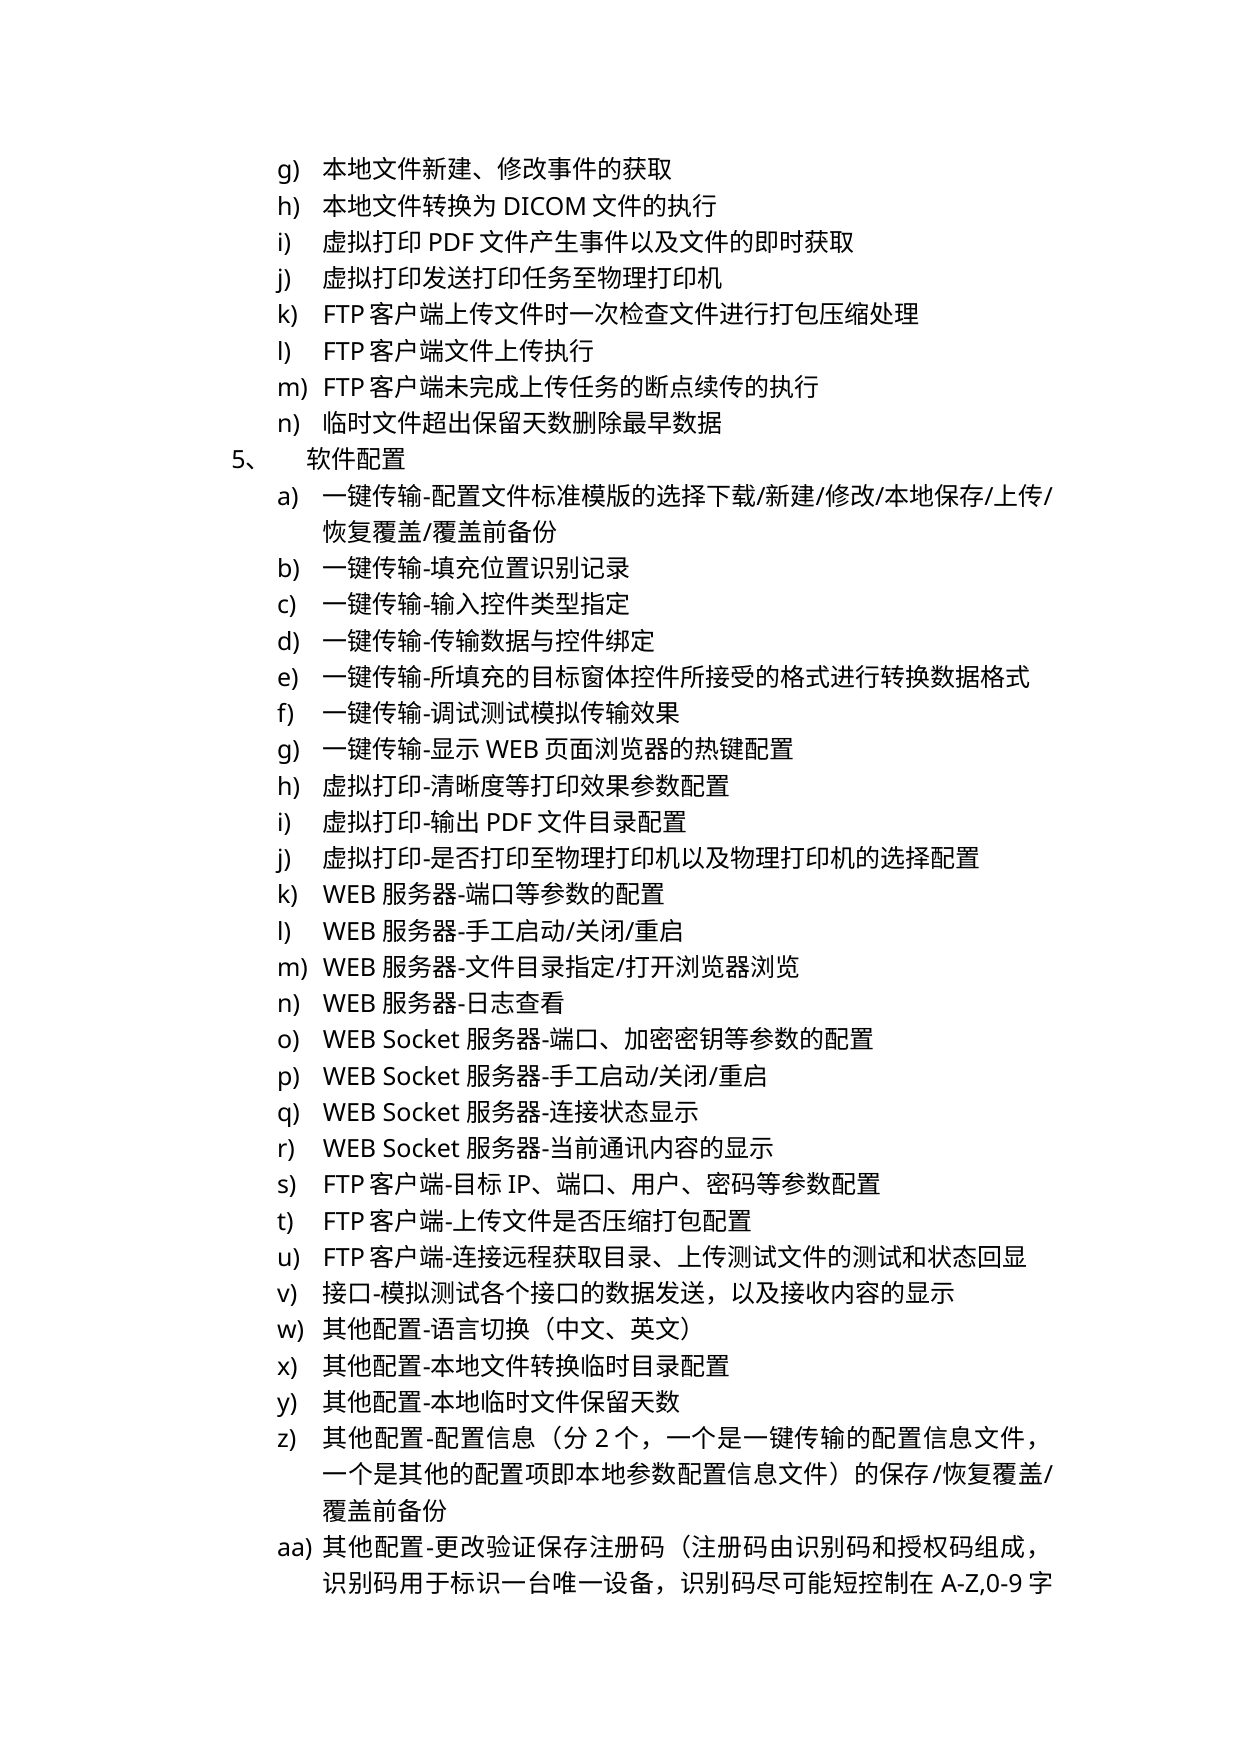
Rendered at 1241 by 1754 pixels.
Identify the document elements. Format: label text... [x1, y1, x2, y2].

list FTP客户端上传文件时一次检查文件进行打包压缩处理 [277, 295, 1053, 331]
list WEB 服务器-日志查看 [277, 984, 1053, 1020]
list 临时文件超出保留天数删除最早数据 [277, 404, 1053, 440]
list 一键传输-填充位置识别记录 [277, 549, 1053, 585]
list WEB 服务器-手工启动/关闭/重启 [277, 911, 1053, 947]
list 软件配置 [231, 440, 1053, 476]
list 其他配置-语言切换（中文、英文） [277, 1310, 1053, 1346]
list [277, 1527, 1053, 1600]
list FTP客户端-上传文件是否压缩打包配置 [277, 1201, 1053, 1237]
list 一键传输-输入控件类型指定 [277, 585, 1053, 621]
list WEB 服务器-文件目录指定/打开浏览器浏览 [277, 947, 1053, 984]
list WEB Socket 服务器-端口、加密密钥等参数的配置 [277, 1020, 1053, 1056]
list 一键传输-显示WEB页面浏览器的热键配置 [277, 730, 1053, 766]
list FTP客户端文件上传执行 [277, 331, 1053, 367]
list 本地文件新建、修改事件的获取 [277, 150, 1053, 186]
list 接口-模拟测试各个接口的数据发送，以及接收内容的显示 [277, 1274, 1053, 1310]
list FTP客户端未完成上传任务的断点续传的执行 [277, 367, 1053, 404]
list FTP客户端-目标IP、端口、用户、密码等参数配置 [277, 1165, 1053, 1201]
list 一键传输-调试测试模拟传输效果 [277, 694, 1053, 730]
list 虚拟打印PDF文件产生事件以及文件的即时获取 [277, 222, 1053, 259]
list WEB Socket 服务器-手工启动/关闭/重启 [277, 1056, 1053, 1092]
list 一键传输-传输数据与控件绑定 [277, 621, 1053, 657]
list WEB Socket 服务器-连接状态显示 [277, 1092, 1053, 1129]
list 一键传输-所填充的目标窗体控件所接受的格式进行转换数据格式 [277, 657, 1053, 694]
list 虚拟打印-是否打印至物理打印机以及物理打印机的选择配置 [277, 839, 1053, 875]
list 虚拟打印-输出PDF文件目录配置 [277, 802, 1053, 839]
list WEB 服务器-端口等参数的配置 [277, 875, 1053, 911]
list 其他配置-本地临时文件保留天数 [277, 1382, 1053, 1419]
list 其他配置-配置信息（分2个，一个是一键传输的配置信息文件，一个是其他的配置项即本地参数配置信息文件）的保存/恢复覆盖/覆盖前备份 [277, 1419, 1053, 1527]
list 一键传输-配置文件标准模版的选择下载/新建/修改/本地保存/上传/恢复覆盖/覆盖前备份 [277, 476, 1053, 549]
list 虚拟打印-清晰度等打印效果参数配置 [277, 766, 1053, 802]
list WEB Socket 服务器-当前通讯内容的显示 [277, 1129, 1053, 1165]
list 本地文件转换为DICOM文件的执行 [277, 186, 1053, 222]
list FTP客户端-连接远程获取目录、上传测试文件的测试和状态回显 [277, 1237, 1053, 1274]
list 其他配置-本地文件转换临时目录配置 [277, 1346, 1053, 1382]
list 虚拟打印发送打印任务至物理打印机 [277, 259, 1053, 295]
